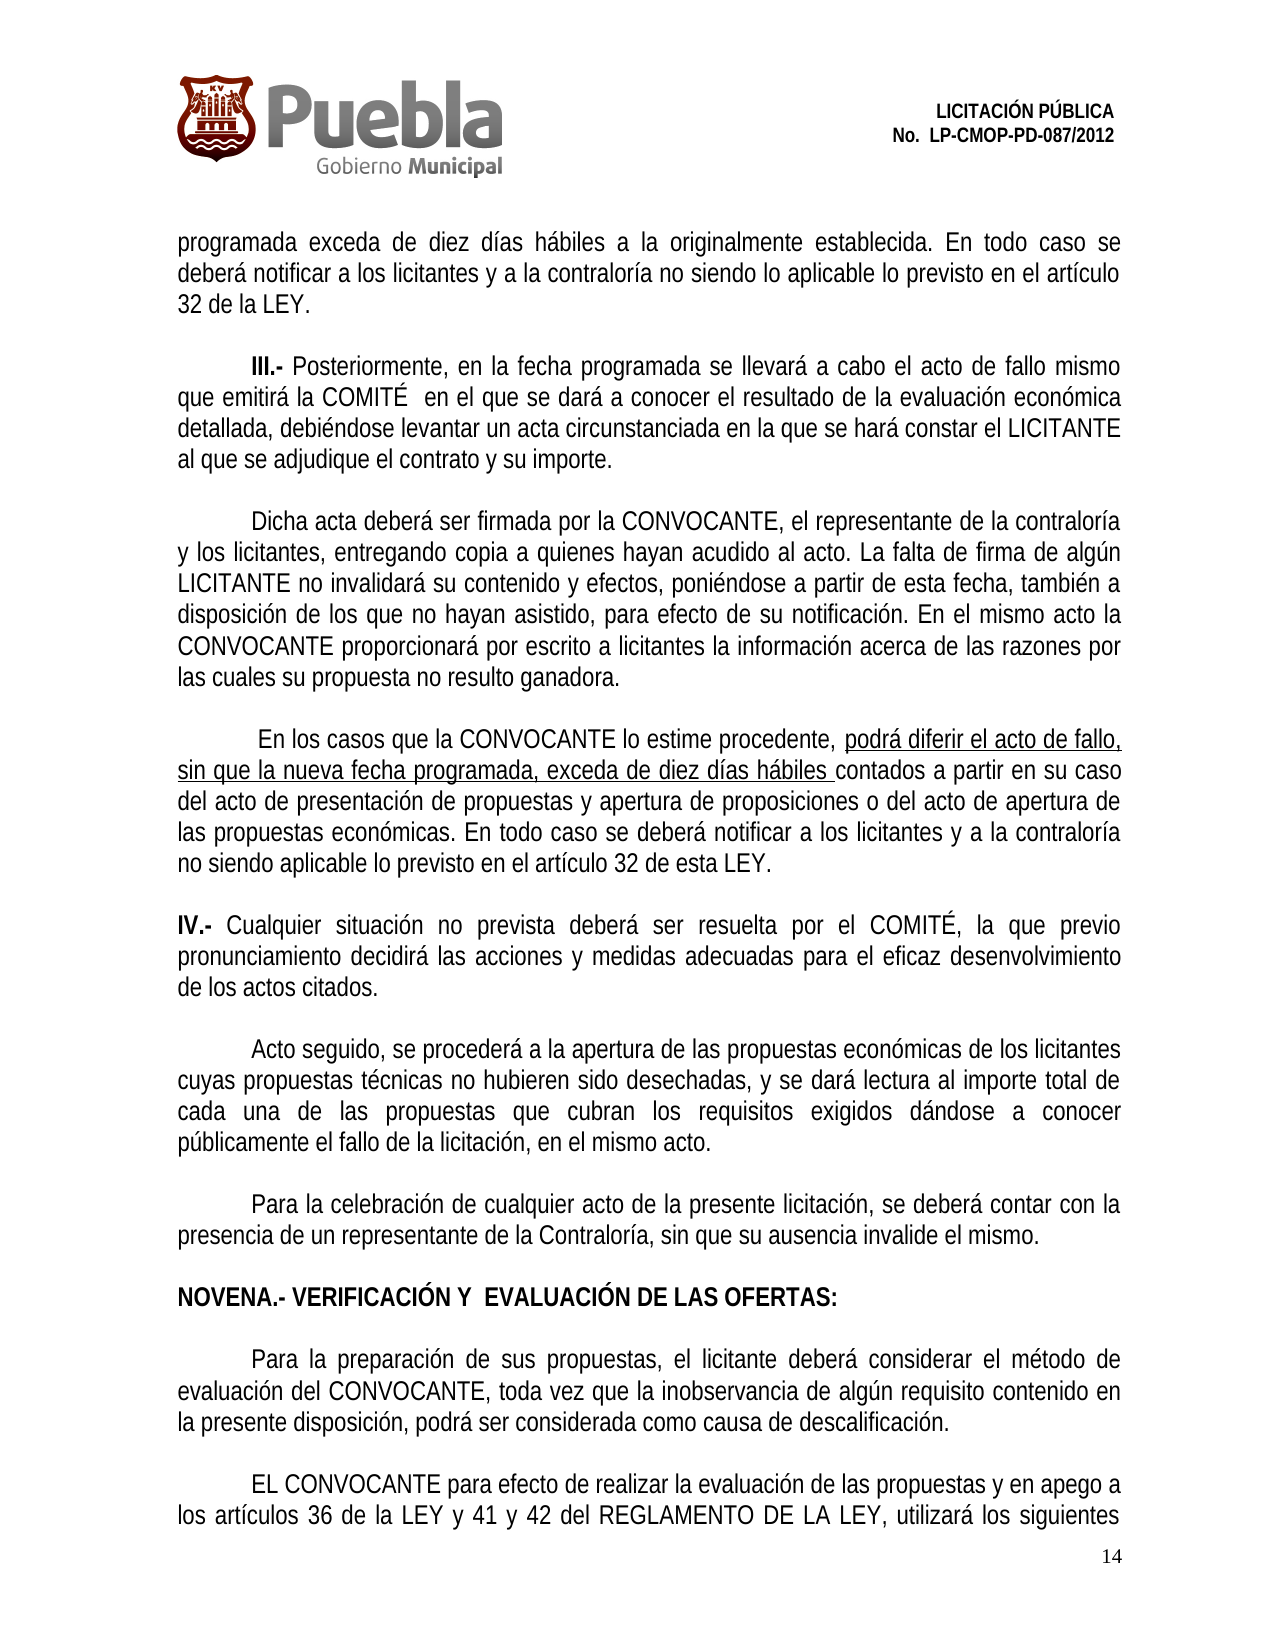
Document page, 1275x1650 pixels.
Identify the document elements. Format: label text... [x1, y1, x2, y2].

text Para la preparación de sus propuestas, el licitante deberá considerar el método de evaluación del CONVOCANTE, toda vez que la inobservancia de algún requisito contenido en la presente disposición, podrá ser considerada como causa de descalificación. [177, 1344, 1122, 1437]
text Para la celebración de cualquier acto de la presente licitación, se deberá contar con la presencia de un representante de la Contraloría, sin que su ausencia invalide el mismo. [177, 1188, 1122, 1251]
text III.- Posteriormente, en la fecha programada se llevará a cabo el acto de fallo mismo que emitirá la COMITÉ en el que se dará a conocer el resultado de la evaluación económica detallada, debiéndose levantar un acta circunstanciada en la que se hará constar el LICITANTE al que se adjudique el contrato y su importe. [177, 350, 1122, 474]
text NOVENA.- VERIFICACIÓN Y EVALUACIÓN DE LAS OFERTAS: [177, 1282, 1122, 1313]
text Acto seguido, se procederá a la apertura de las propuestas económicas de los licitantes cuyas propuestas técnicas no hubieren sido desechadas, y se dará lectura al importe total de cada una de las propuestas que cubran los requisitos exigidos dándose a conocer públicamente el fallo de la licitación, en el mismo acto. [177, 1033, 1122, 1157]
text En los casos que la CONVOCANTE lo estime procedente, podrá diferir el acto de fallo, sin que la nueva fecha programada, exceda de diez días hábiles contados a partir en su caso del acto de presentación de propuestas y apertura de proposiciones o del acto de apertura de las propuestas económicas. En todo caso se deberá notificar a los licitantes y a la contraloría no siendo aplicable lo previsto en el artículo 32 de esta LEY. [177, 723, 1122, 878]
text IV.- Cualquier situación no prevista deberá ser resuelta por el COMITÉ, la que previo pronunciamiento decidirá las acciones y medidas adecuadas para el eficaz desenvolvimiento de los actos citados. [177, 909, 1122, 1002]
text Dicha acta deberá ser firmada por la CONVOCANTE, el representante de la contraloría y los licitantes, entregando copia a quienes hayan acudido al acto. La falta de firma de algún LICITANTE no invalidará su contenido y efectos, poniéndose a partir de esta fecha, también a disposición de los que no hayan asistido, para efecto de su notificación. En el mismo acto la CONVOCANTE proporcionará por escrito a licitantes la información acerca de las razones por las cuales su propuesta no resulto ganadora. [177, 506, 1122, 692]
picture [177, 75, 502, 178]
